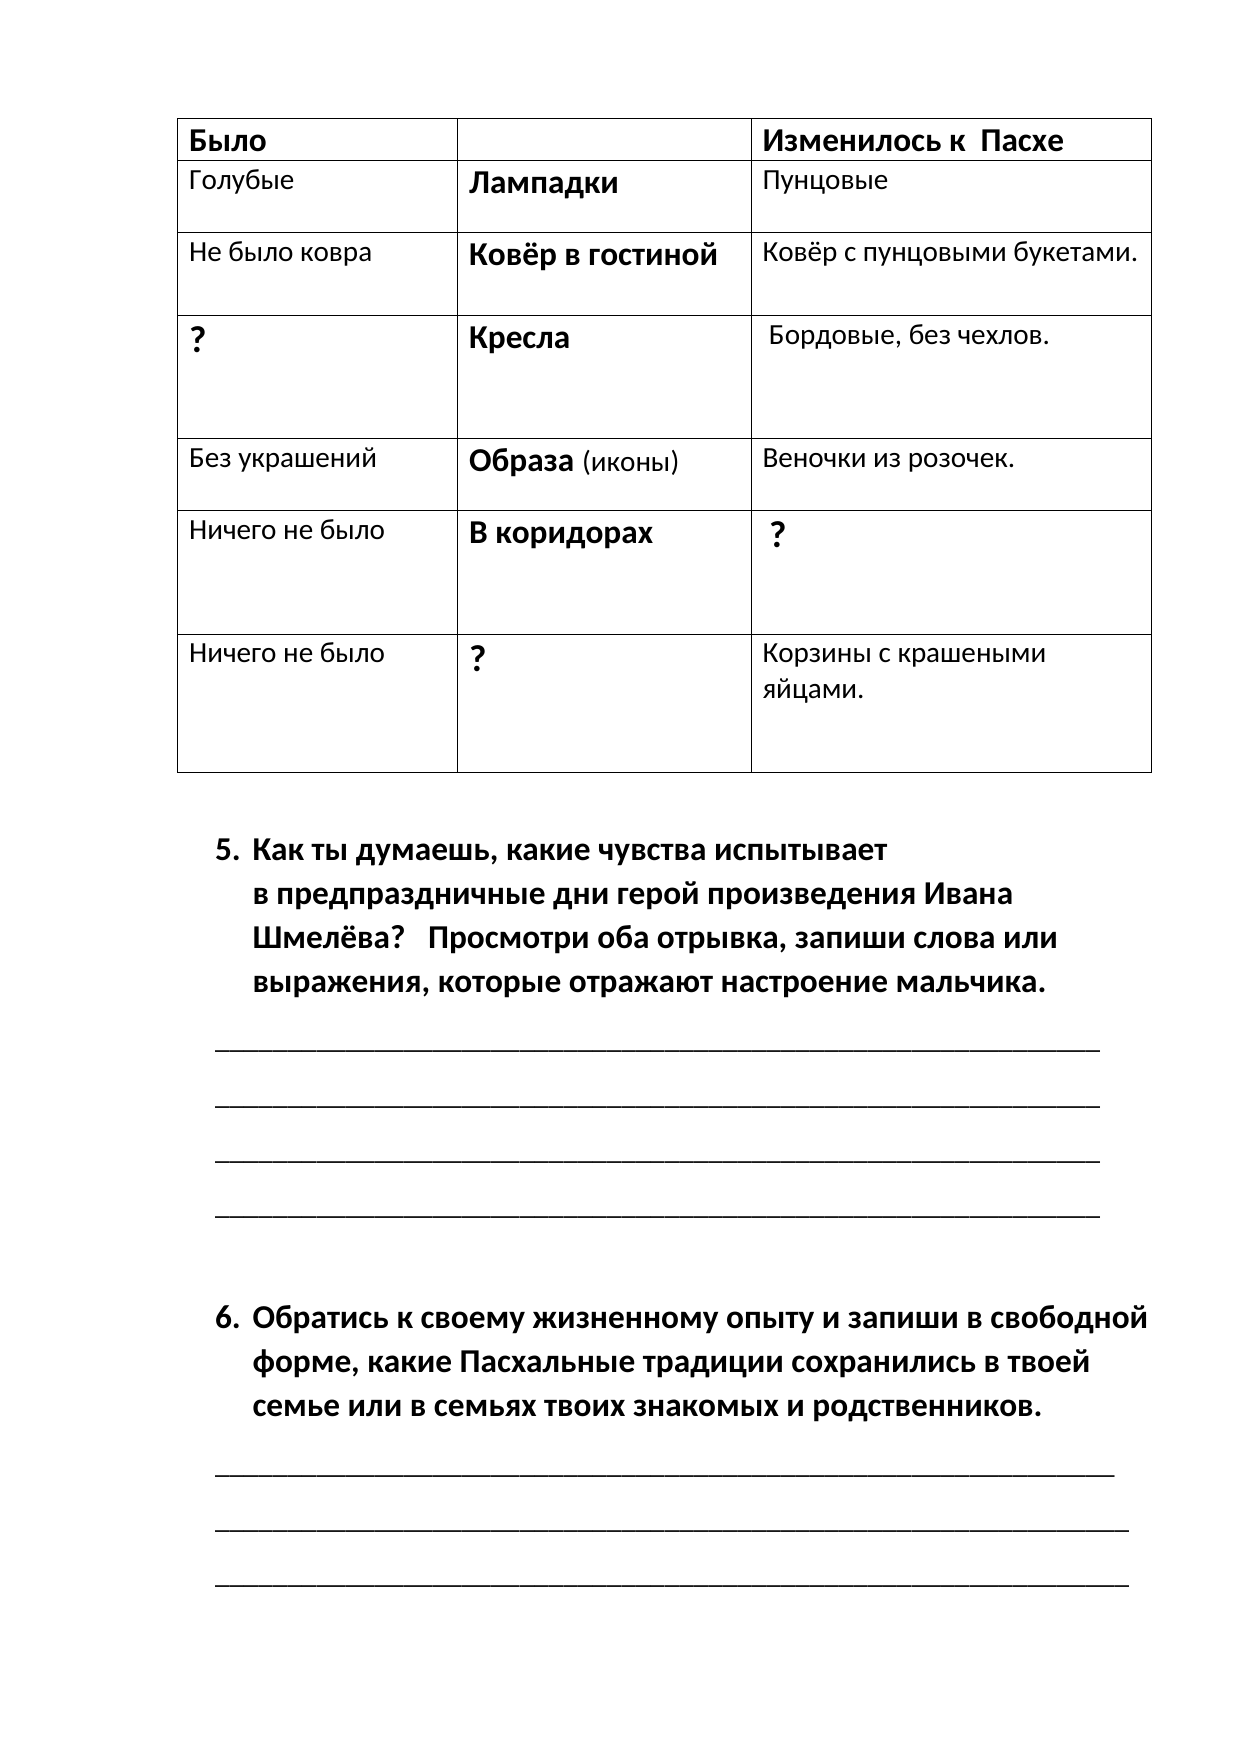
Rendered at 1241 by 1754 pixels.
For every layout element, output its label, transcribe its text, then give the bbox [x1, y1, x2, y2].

table_cell В коридорах [458, 511, 751, 633]
table_cell Лампадки [458, 161, 751, 232]
table_cell Образа (иконы) [458, 439, 751, 510]
table_cell Веночки из розочек. [752, 439, 1151, 510]
table_cell Бордовые, без чехлов. [752, 316, 1151, 438]
table_cell Ничего не было [178, 511, 457, 633]
list в предпраздничные дни герой произведения Ивана Шмелёва? Просмотри оба отрывка, запиши слова или выражения, которые отражают настроение мальчика. [252, 872, 1152, 1001]
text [215, 1500, 1152, 1535]
table_cell ? [458, 635, 751, 772]
list Как ты думаешь, какие чувства испытывает [215, 828, 1152, 869]
table_cell Корзины с крашеными яйцами. [752, 635, 1151, 772]
table_cell ? [178, 316, 457, 438]
table_cell Голубые [178, 161, 457, 232]
text _____________________________________________________________ [215, 1131, 1152, 1166]
table_cell Ковёр с пунцовыми букетами. [752, 233, 1151, 315]
text ______________________________________________________________ [215, 1445, 1152, 1480]
table_cell Без украшений [178, 439, 457, 510]
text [215, 1555, 1152, 1591]
table_header [458, 119, 751, 160]
table_header Было [178, 119, 457, 160]
text _____________________________________________________________ [215, 1186, 1152, 1222]
list Обратись к своему жизненному опыту и запиши в свободной форме, какие Пасхальные традиции сохранились в твоей семье или в семьях твоих знакомых и родственников. [215, 1296, 1152, 1425]
table_cell Ковёр в гостиной [458, 233, 751, 315]
table_cell Кресла [458, 316, 751, 438]
table_header Изменилось к Пасхе [752, 119, 1151, 160]
table_cell Пунцовые [752, 161, 1151, 232]
text _____________________________________________________________ [215, 1076, 1152, 1111]
table_cell Ничего не было [178, 635, 457, 772]
text _____________________________________________________________ [215, 1021, 1152, 1056]
table_cell ? [752, 511, 1151, 633]
table_cell Не было ковра [178, 233, 457, 315]
